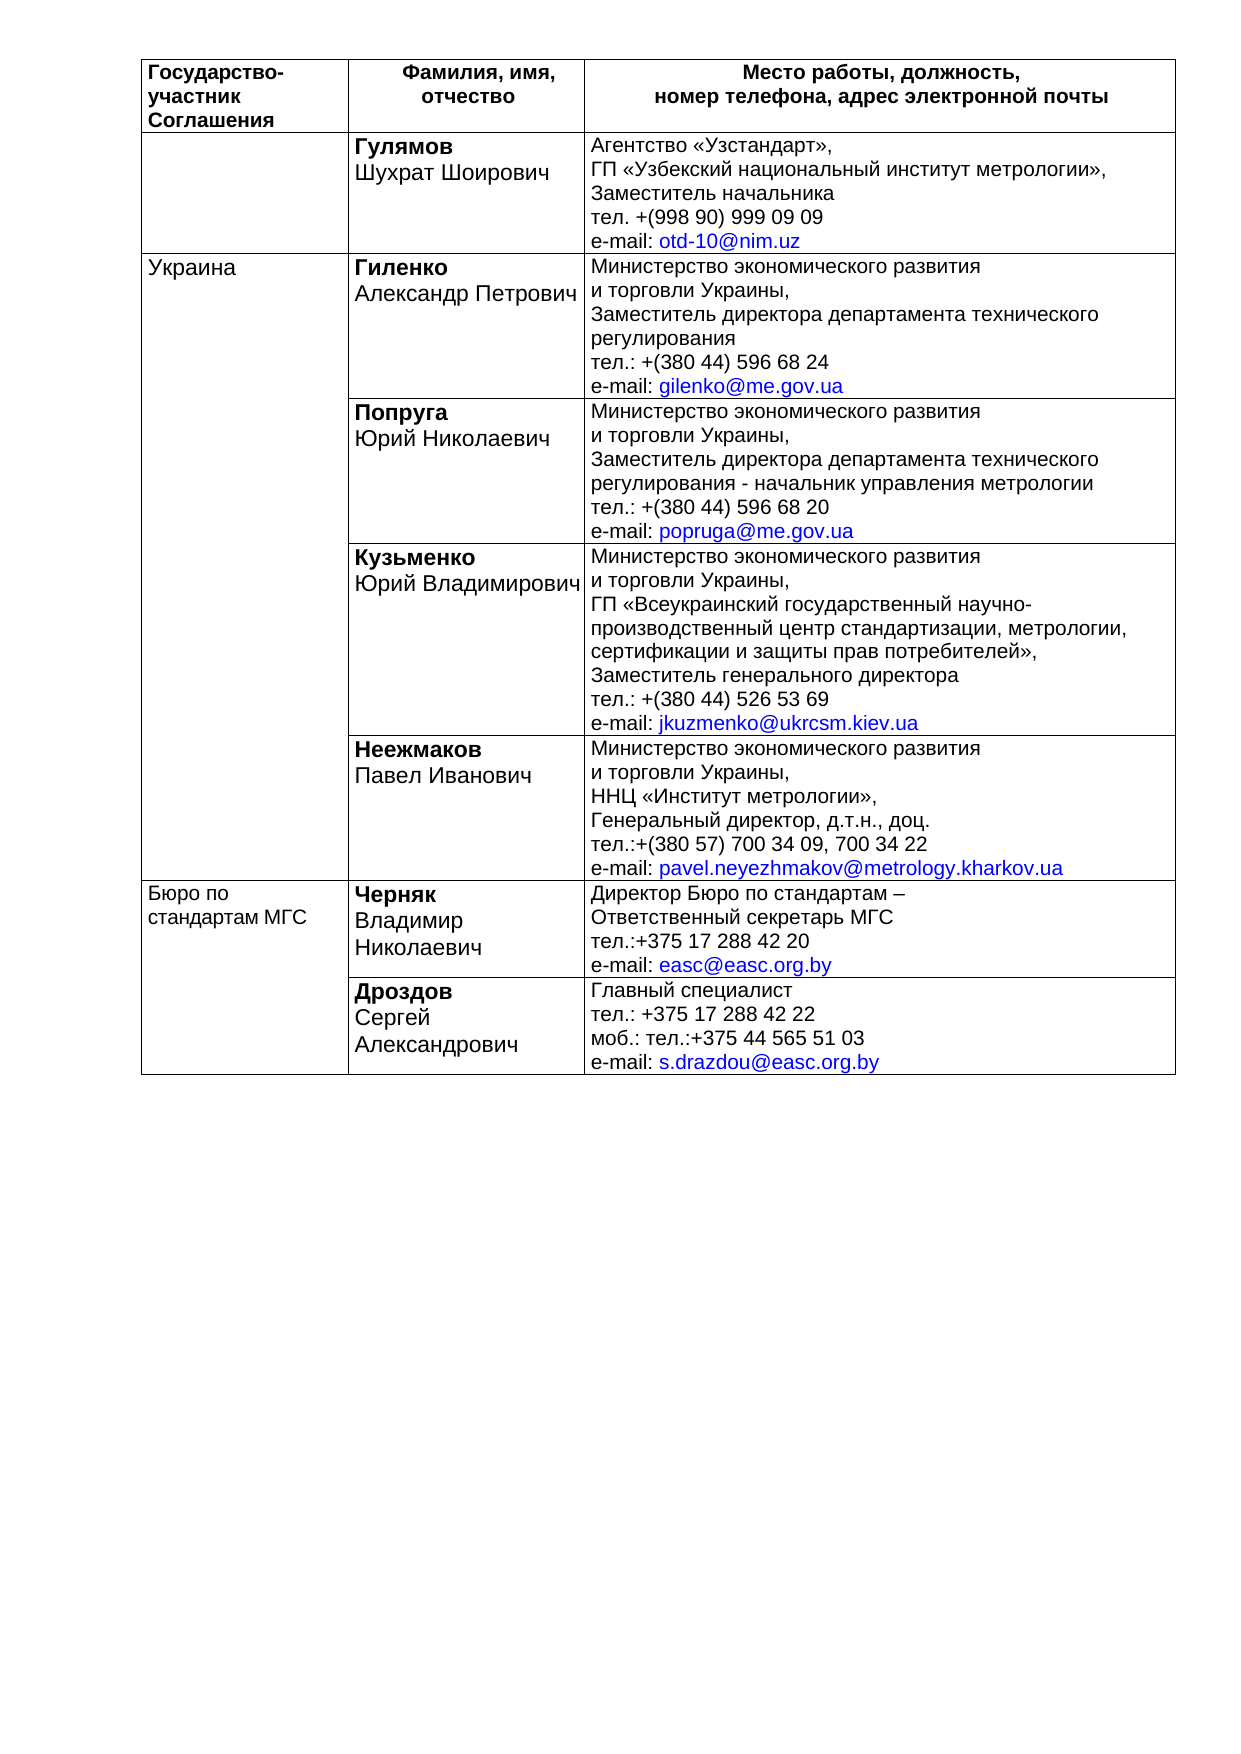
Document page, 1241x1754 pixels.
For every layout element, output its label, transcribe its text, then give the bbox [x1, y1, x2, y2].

table_cell Министерство экономического развития и торговли Украины, ННЦ «Институт метрологии», Генеральный директор, д.т.н., доц. тел.:+(380 57) 700 34 09, 700 34 22 e-mail: pavel.neyezhmakov@metrology.kharkov.ua [585, 736, 1175, 880]
table_cell Кузьменко Юрий Владимирович [349, 544, 584, 735]
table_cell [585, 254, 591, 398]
table_cell Агентство «Узстандарт», ГП «Узбекский национальный институт метрологии», Заместитель начальника тел. +(998 90) 999 09 09 е-mail: otd-10@nim.uz [585, 133, 1175, 253]
table_header Фамилия, имя, отчество [349, 60, 584, 132]
table_cell Украина [142, 254, 348, 880]
table_header Государство-участник Соглашения [142, 60, 348, 132]
table_header Место работы, должность, номер телефона, адрес электронной почты [585, 60, 1175, 132]
table_cell Главный специалист тел.: +375 17 288 42 22 моб.: тел.:+375 44 565 51 03 e-mail: s.drazdou@easc.org.by [585, 978, 1175, 1074]
table_cell Попруга Юрий Николаевич [349, 399, 584, 542]
table_cell Неежмаков Павел Иванович [349, 736, 584, 880]
table_cell Министерство экономического развития и торговли Украины, ГП «Всеукраинский государственный научно-производственный центр стандартизации, метрологии, сертификации и защиты прав потребителей», Заместитель генерального директора тел.: +(380 44) 526 53 69 е-mail: jkuzmenko@ukrcsm.kiev.ua [585, 544, 1175, 735]
table_cell Гулямов Шухрат Шоирович [349, 133, 584, 253]
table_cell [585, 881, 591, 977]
table_cell Дроздов Сергей Александрович [349, 978, 584, 1074]
table_cell Черняк Владимир Николаевич [349, 881, 584, 977]
table_cell Гиленко Александр Петрович [349, 254, 584, 398]
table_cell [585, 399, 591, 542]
table_cell Бюро по стандартам МГС [142, 881, 348, 1074]
